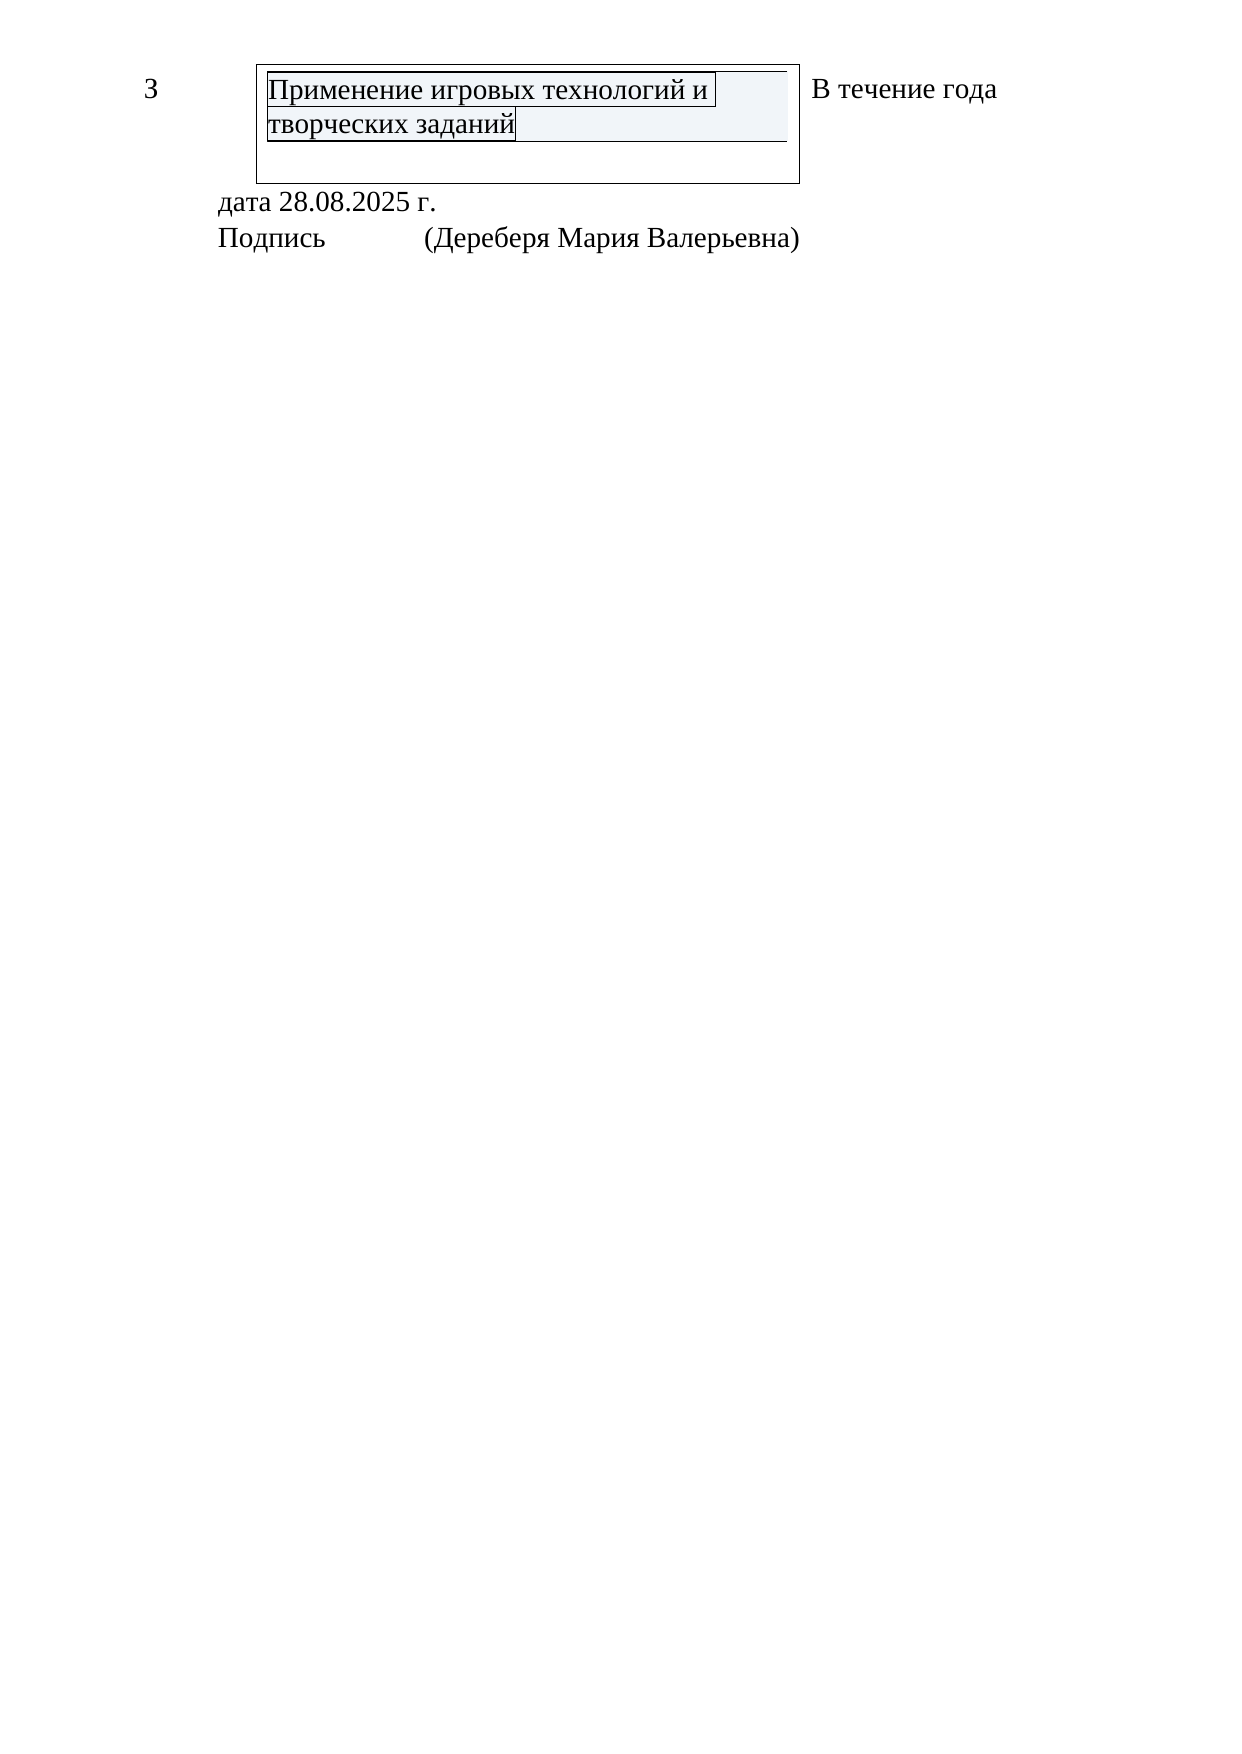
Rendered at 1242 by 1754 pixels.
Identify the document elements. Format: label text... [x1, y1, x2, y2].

text Подпись (Дереберя Мария Валерьевна) [24, 220, 1170, 254]
table_cell В течение года [800, 64, 1098, 183]
text дата 28.08.2025 г. [217, 184, 1170, 217]
table_cell Применение игровых технологий и творческих заданий [257, 65, 799, 183]
table_cell З [132, 64, 256, 183]
